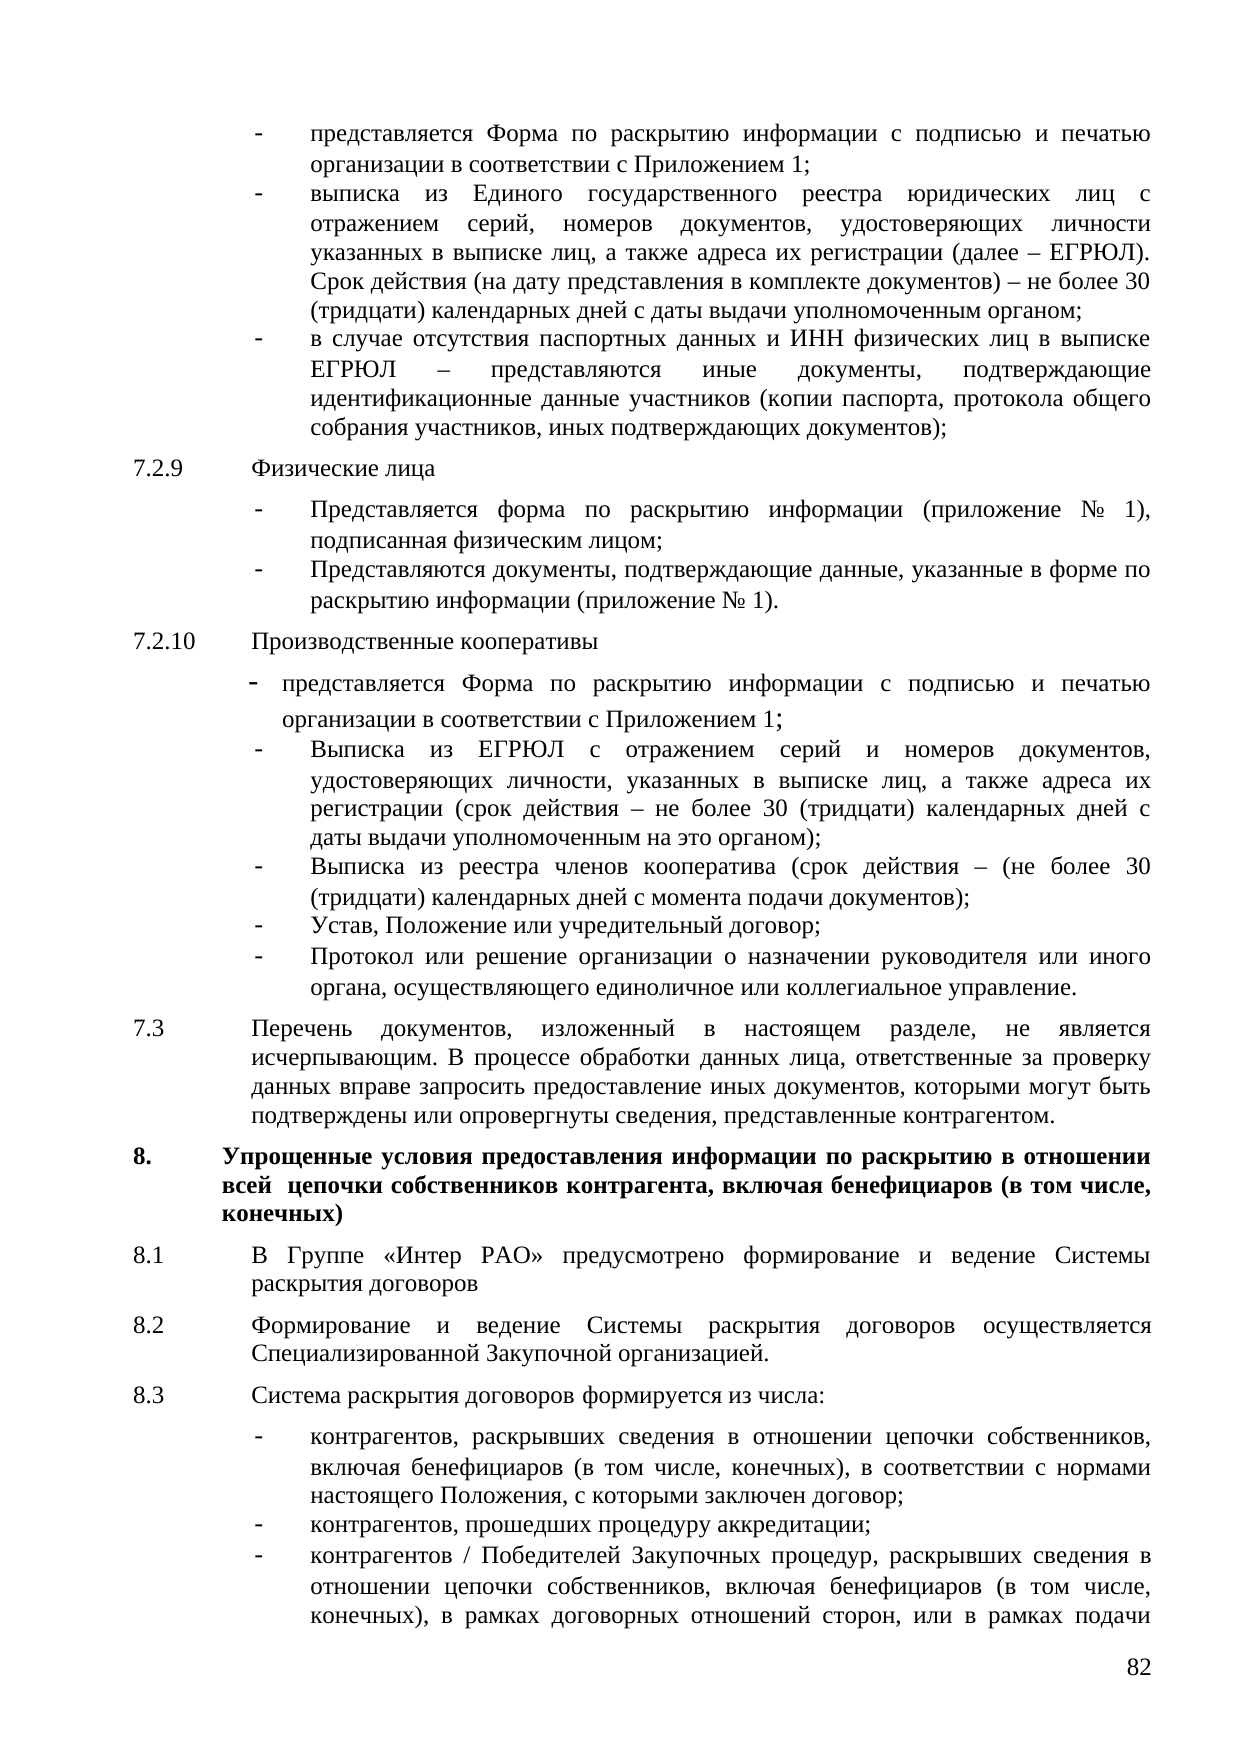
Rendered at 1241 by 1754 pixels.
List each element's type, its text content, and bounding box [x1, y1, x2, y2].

list Производственные кооперативы [133, 626, 1152, 655]
list Перечень документов, изложенный в настоящем разделе, не является исчерпывающим. В процессе обработки данных лица, ответственные за проверку данных вправе запросить предоставление иных документов, которыми могут быть подтверждены или опровергнуты сведения, представленные контрагентом. [133, 1013, 1152, 1128]
list контрагентов, прошедших процедуру аккредитации; [251, 1509, 1152, 1540]
list Представляются документы, подтверждающие данные, указанные в форме по раскрытию информации (приложение № 1). [251, 554, 1152, 613]
list Формирование и ведение Системы раскрытия договоров осуществляется Специализированной Закупочной организацией. [133, 1310, 1152, 1367]
list Система раскрытия договоров формируется из числа: [133, 1380, 1152, 1408]
list выписка из Единого государственного реестра юридических лиц с отражением серий, номеров документов, удостоверяющих личности указанных в выписке лиц, а также адреса их регистрации (далее – ЕГРЮЛ). Срок действия (на дату представления в комплекте документов) – не более 30 (тридцати) календарных дней с даты выдачи уполномоченным органом; [251, 178, 1152, 323]
list контрагентов, раскрывших сведения в отношении цепочки собственников, включая бенефициаров (в том числе, конечных), в соответствии с нормами настоящего Положения, с которыми заключен договор; [251, 1421, 1152, 1509]
list В Группе «Интер РАО» предусмотрено формирование и ведение Системы раскрытия договоров [133, 1240, 1152, 1297]
list Устав, Положение или учредительный договор; [251, 911, 1152, 941]
list представляется Форма по раскрытию информации с подписью и печатью организации в соответствии с Приложением 1; [244, 667, 1152, 734]
list Выписка из реестра членов кооператива (срок действия – (не более 30 (тридцати) календарных дней с момента подачи документов); [251, 851, 1152, 911]
list Представляется форма по раскрытию информации (приложение № 1), подписанная физическим лицом; [251, 494, 1152, 554]
list Упрощенные условия предоставления информации по раскрытию в отношении всей цепочки собственников контрагента, включая бенефициаров (в том числе, конечных) [133, 1141, 1152, 1227]
list представляется Форма по раскрытию информации с подписью и печатью организации в соответствии с Приложением 1; [251, 118, 1152, 178]
list Физические лица [133, 453, 1152, 482]
list Протокол или решение организации о назначении руководителя или иного органа, осуществляющего единоличное или коллегиальное управление. [251, 941, 1152, 1001]
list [251, 1540, 1152, 1628]
list Выписка из ЕГРЮЛ с отражением серий и номеров документов, удостоверяющих личности, указанных в выписке лиц, а также адреса их регистрации (срок действия – не более 30 (тридцати) календарных дней с даты выдачи уполномоченным на это органом); [251, 734, 1152, 851]
list в случае отсутствия паспортных данных и ИНН физических лиц в выписке ЕГРЮЛ – представляются иные документы, подтверждающие идентификационные данные участников (копии паспорта, протокола общего собрания участников, иных подтверждающих документов); [251, 323, 1152, 441]
